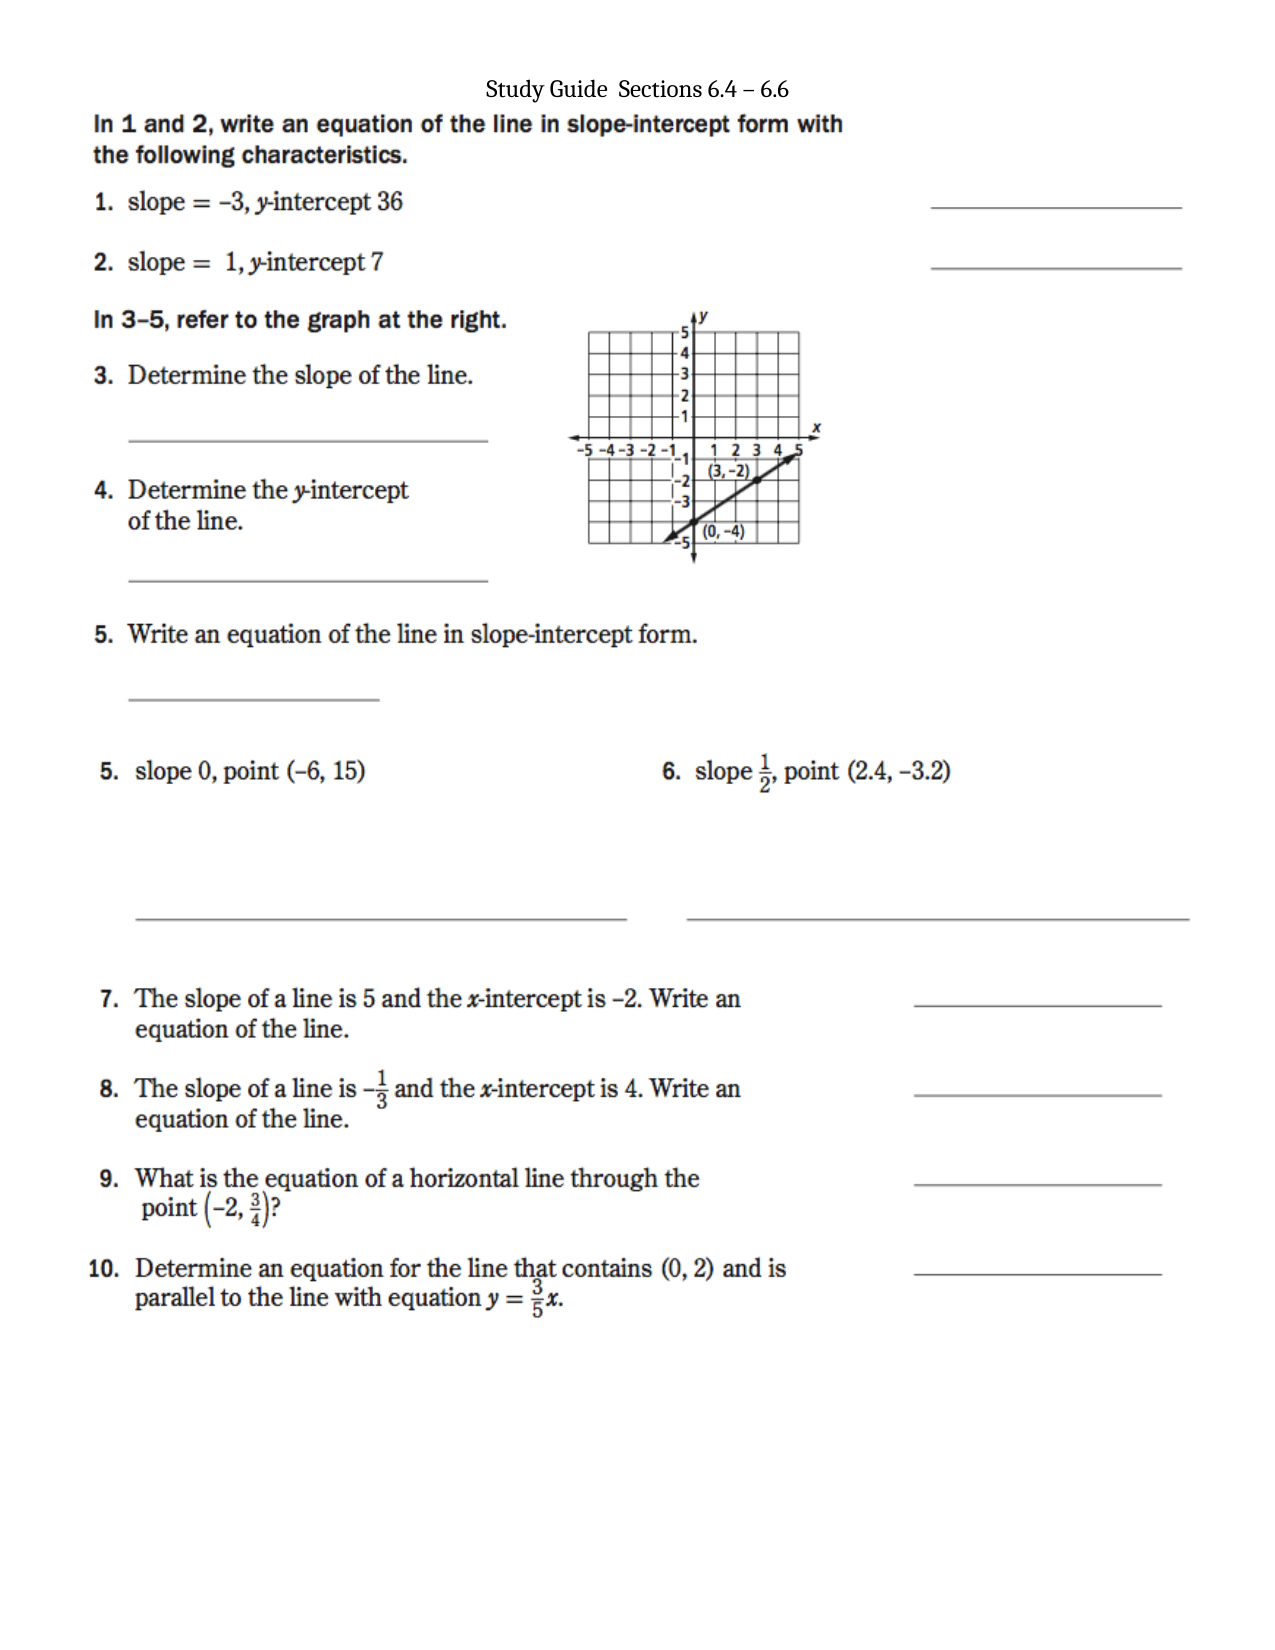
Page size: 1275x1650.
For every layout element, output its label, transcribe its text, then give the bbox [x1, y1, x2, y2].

picture [76, 103, 1199, 1325]
